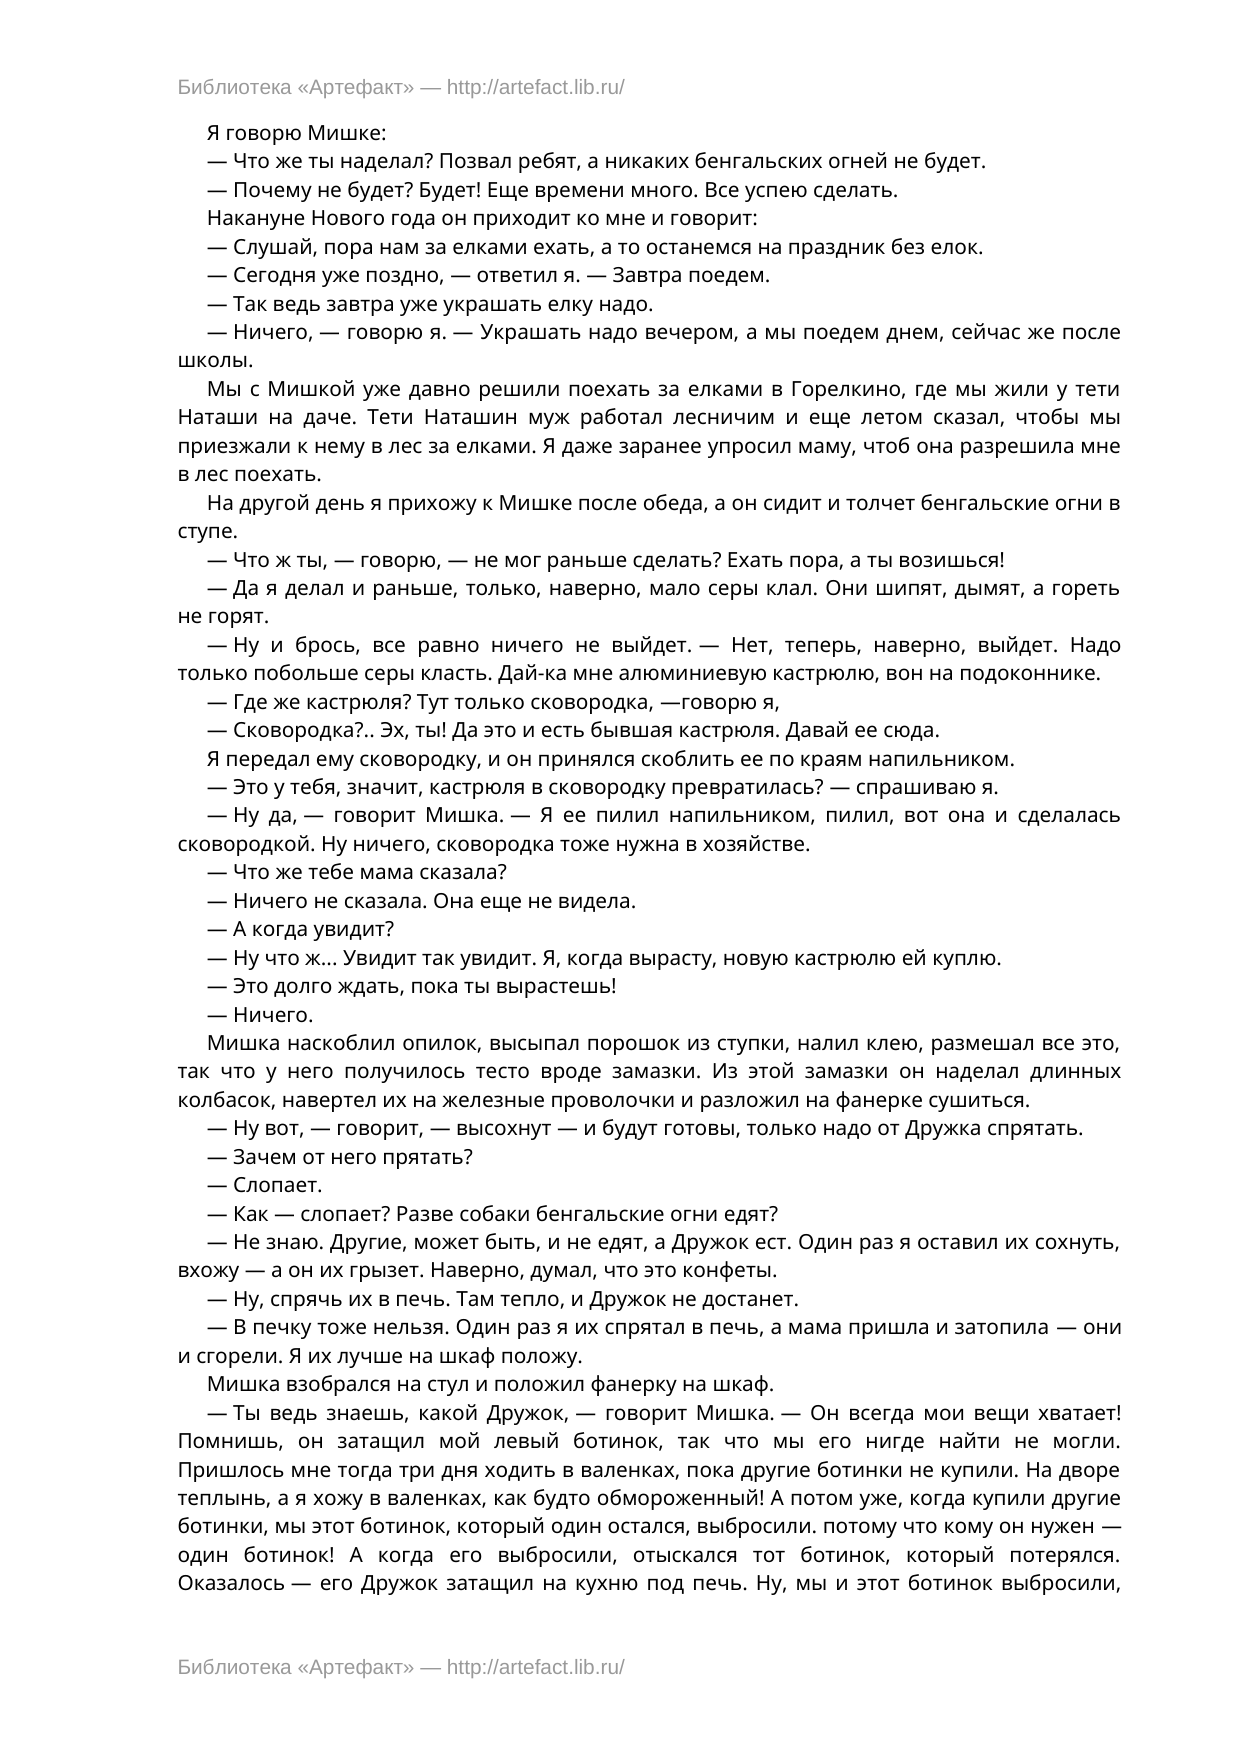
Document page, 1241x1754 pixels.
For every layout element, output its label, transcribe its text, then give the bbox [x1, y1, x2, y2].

text Мишка наскоблил опилок, высыпал порошок из ступки, налил клею, размешал все это, так что у него получилось тесто вроде замазки. Из этой замазки он наделал длинных колбасок, навертел их на железные проволочки и разложил на фанерке сушиться. [177, 1028, 1122, 1113]
text — Как — слопает? Разве собаки бенгальские огни едят? [177, 1199, 1122, 1227]
text — Так ведь завтра уже украшать елку надо. [177, 289, 1122, 317]
text — Ну да, — говорит Мишка. — Я ее пилил напильником, пилил, вот она и сделалась сковородкой. Ну ничего, сковородка тоже нужна в хозяйстве. [177, 801, 1122, 857]
text — Ну и брось, все равно ничего не выйдет. — Нет, теперь, наверно, выйдет. Надо только побольше серы класть. Дай-ка мне алюминиевую кастрюлю, вон на подоконнике. [177, 630, 1122, 687]
text На другой день я прихожу к Мишке после обеда, а он сидит и толчет бенгальские огни в ступе. [177, 488, 1122, 545]
text — Где же кастрюля? Тут только сковородка, —говорю я, [177, 687, 1122, 715]
text — Ничего не сказала. Она еще не видела. [177, 886, 1122, 914]
text — Ничего. [177, 1000, 1122, 1028]
text — Сегодня уже поздно, — ответил я. — Завтра поедем. [177, 260, 1122, 289]
text — В печку тоже нельзя. Один раз я их спрятал в печь, а мама пришла и затопила — они и сгорели. Я их лучше на шкаф положу. [177, 1312, 1122, 1369]
text — А когда увидит? [177, 914, 1122, 943]
text — Ну вот, — говорит, — высохнут — и будут готовы, только надо от Дружка спрятать. [177, 1113, 1122, 1142]
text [177, 1398, 1122, 1597]
text — Сковородка?.. Эх, ты! Да это и есть бывшая кастрюля. Давай ее сюда. [177, 715, 1122, 744]
text — Что же ты наделал? Позвал ребят, а никаких бенгальских огней не будет. [177, 147, 1122, 175]
text — Ну, спрячь их в печь. Там тепло, и Дружок не достанет. [177, 1284, 1122, 1312]
text — Ну что ж... Увидит так увидит. Я, когда вырасту, новую кастрюлю ей куплю. [177, 943, 1122, 971]
text — Что ж ты, — говорю, — не мог раньше сделать? Ехать пора, а ты возишься! [177, 545, 1122, 573]
text — Зачем от него прятать? [177, 1142, 1122, 1170]
text — Это долго ждать, пока ты вырастешь! [177, 971, 1122, 1000]
text Накануне Нового года он приходит ко мне и говорит: [177, 203, 1122, 232]
text — Слопает. [177, 1170, 1122, 1199]
text Я говорю Мишке: [177, 118, 1122, 147]
text — Слушай, пора нам за елками ехать, а то останемся на праздник без елок. [177, 232, 1122, 260]
text Мишка взобрался на стул и положил фанерку на шкаф. [177, 1369, 1122, 1398]
text — Это у тебя, значит, кастрюля в сковородку превратилась? — спрашиваю я. [177, 772, 1122, 801]
text — Да я делал и раньше, только, наверно, мало серы клал. Они шипят, дымят, а гореть не горят. [177, 573, 1122, 630]
text — Не знаю. Другие, может быть, и не едят, а Дружок ест. Один раз я оставил их сохнуть, вхожу — а он их грызет. Наверно, думал, что это конфеты. [177, 1227, 1122, 1284]
text — Ничего, — говорю я. — Украшать надо вечером, а мы поедем днем, сейчас же после школы. [177, 317, 1122, 374]
text — Почему не будет? Будет! Еще времени много. Все успею сделать. [177, 175, 1122, 203]
text Я передал ему сковородку, и он принялся скоблить ее по краям напильником. [177, 744, 1122, 772]
text — Что же тебе мама сказала? [177, 857, 1122, 886]
text Мы с Мишкой уже давно решили поехать за елками в Горелкино, где мы жили у тети Наташи на даче. Тети Наташин муж работал лесничим и еще летом сказал, чтобы мы приезжали к нему в лес за елками. Я даже заранее упросил маму, чтоб она разрешила мне в лес поехать. [177, 374, 1122, 488]
